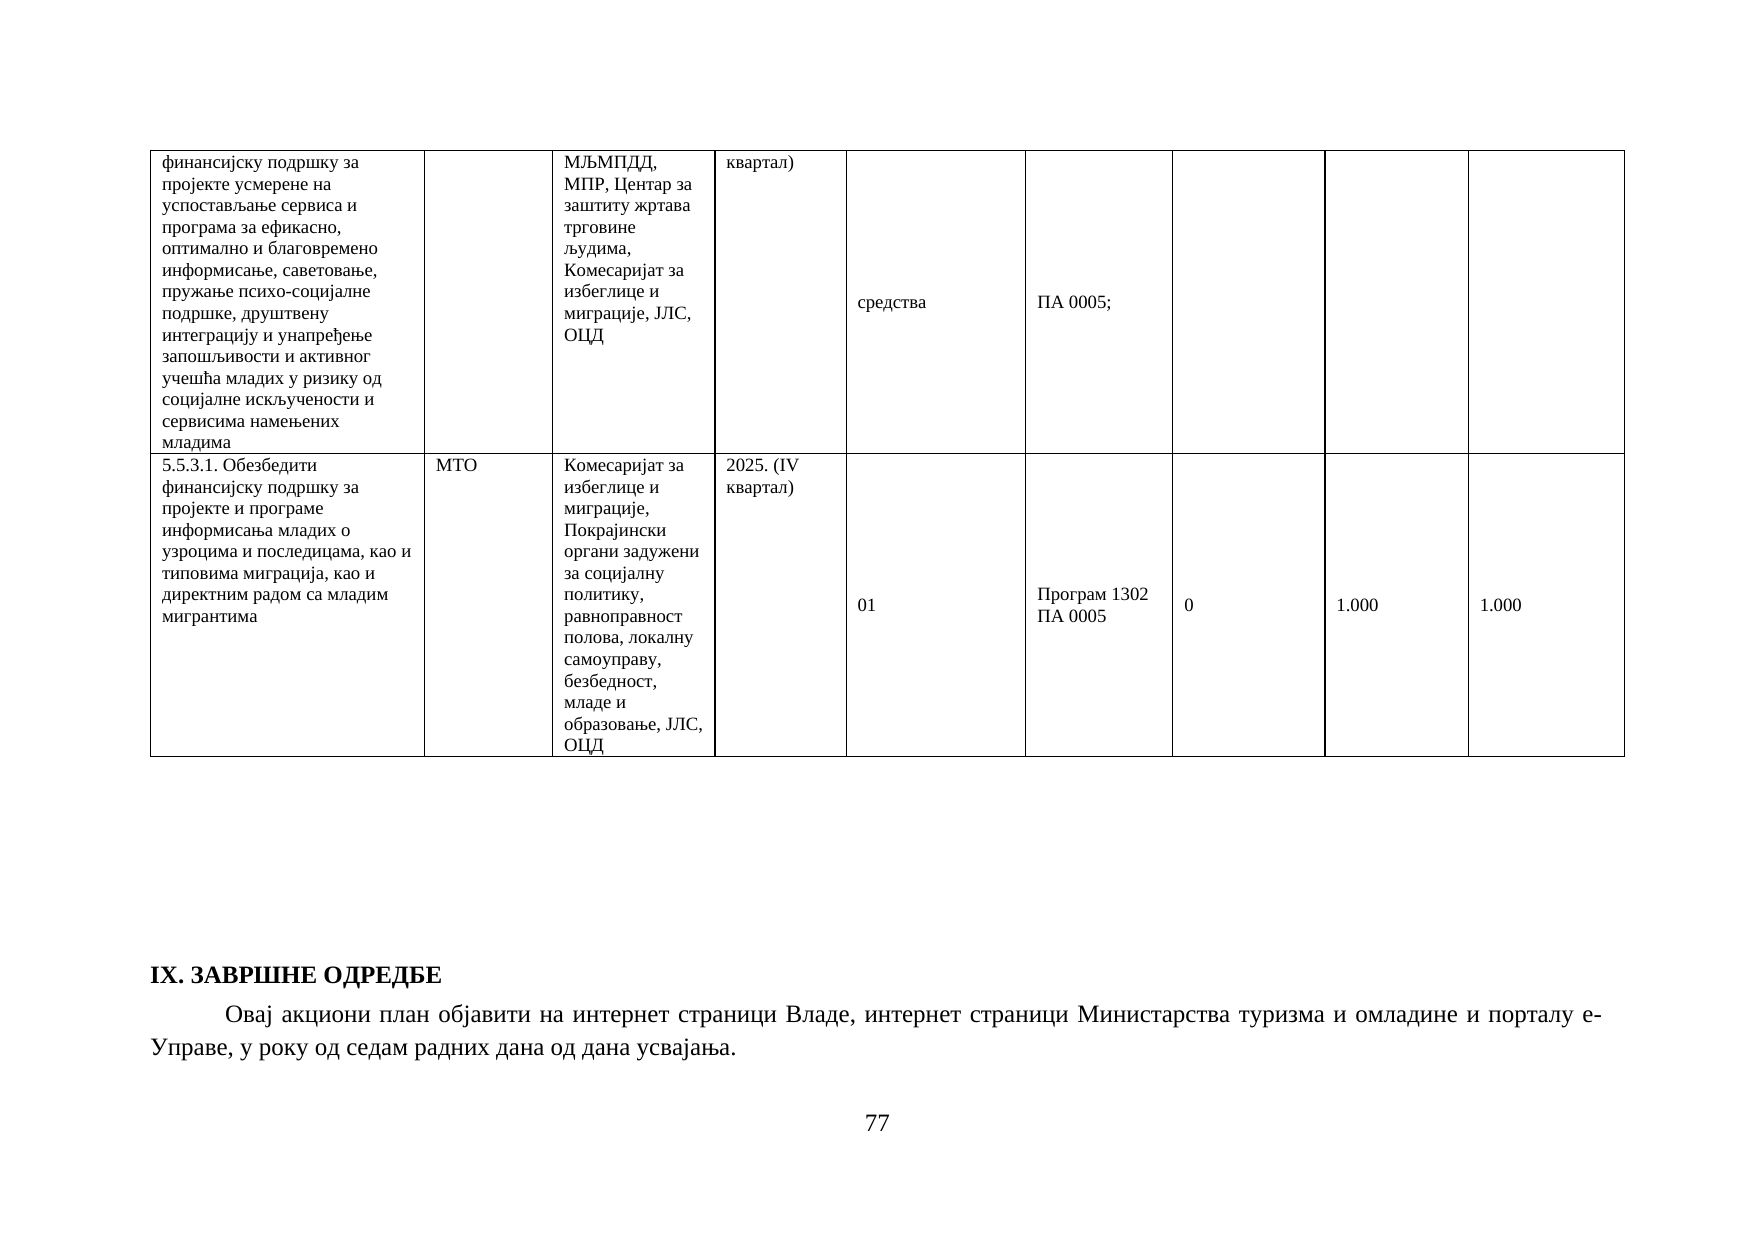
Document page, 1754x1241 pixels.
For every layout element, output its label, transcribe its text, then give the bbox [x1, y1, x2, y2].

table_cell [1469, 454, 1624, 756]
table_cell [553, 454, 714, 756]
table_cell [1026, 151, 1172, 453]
text Овај акциони план објавити на интернет страници Владе, интернет страници Министарства туризма и омладине и порталу е-Управе, у року од седам радних дана од дана усвајања. [150, 999, 1604, 1061]
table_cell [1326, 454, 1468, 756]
text IX. ЗАВРШНЕ ОДРЕДБЕ [150, 960, 1604, 989]
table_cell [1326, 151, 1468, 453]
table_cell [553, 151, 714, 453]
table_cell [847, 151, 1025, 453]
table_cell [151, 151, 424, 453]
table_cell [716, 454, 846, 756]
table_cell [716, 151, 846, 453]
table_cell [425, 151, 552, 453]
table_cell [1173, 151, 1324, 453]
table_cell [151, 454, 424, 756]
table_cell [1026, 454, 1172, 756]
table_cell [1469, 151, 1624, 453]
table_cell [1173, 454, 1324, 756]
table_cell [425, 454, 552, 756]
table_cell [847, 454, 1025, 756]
